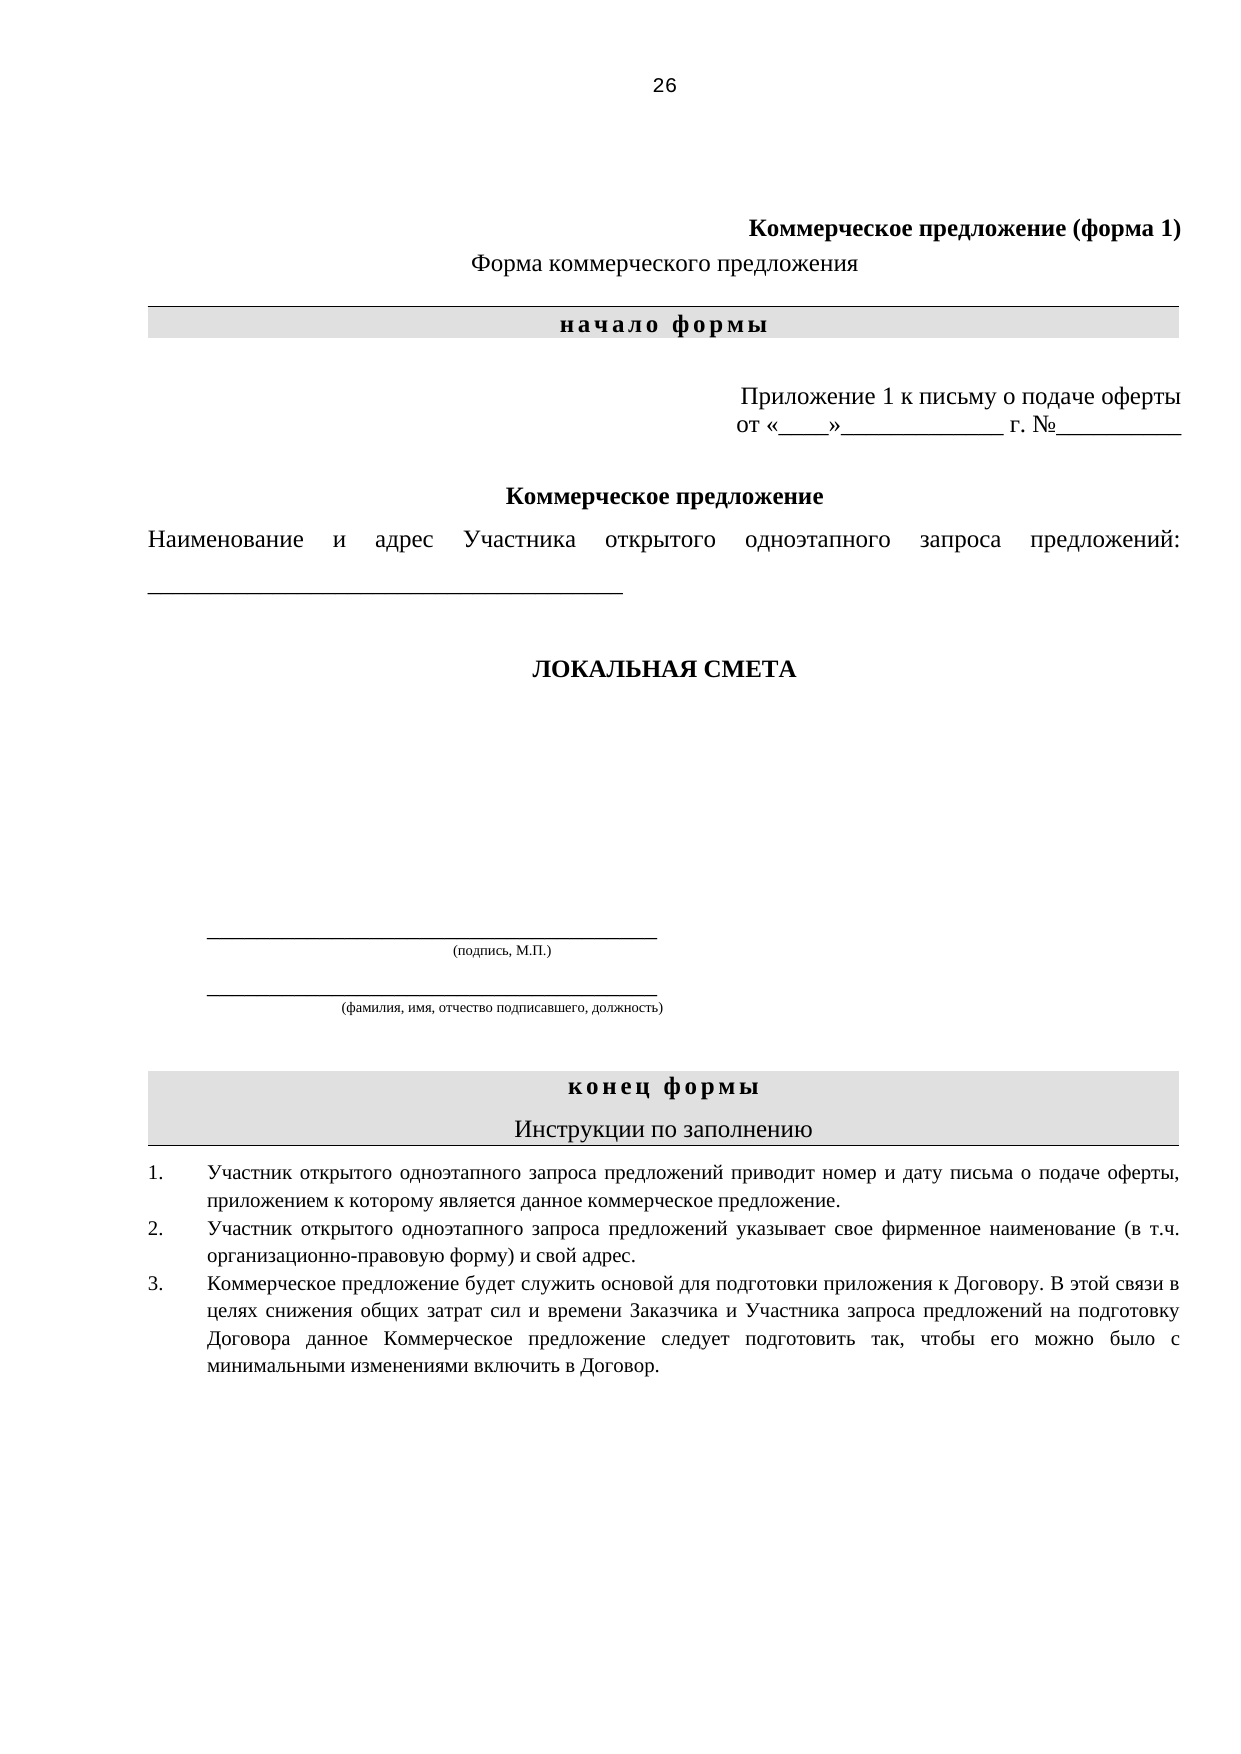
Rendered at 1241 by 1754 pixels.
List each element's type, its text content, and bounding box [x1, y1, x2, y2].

text начало формы [148, 307, 1179, 338]
text Наименование и адрес Участника открытого одноэтапного запроса предложений: ______________________________________ [148, 524, 1181, 596]
text (подпись, М.П.) [148, 941, 797, 970]
text ЛОКАЛЬНАЯ СМЕТА [148, 654, 1181, 683]
list Коммерческое предложение будет служить основой для подготовки приложения к Договору. В этой связи в целях снижения общих затрат сил и времени Заказчика и Участника запроса предложений на подготовку Договора данное Коммерческое предложение следует подготовить так, чтобы его можно было с минимальными изменениями включить в Договор. [148, 1271, 1181, 1377]
text конец формы [148, 1071, 1179, 1099]
text (фамилия, имя, отчество подписавшего, должность) [148, 999, 797, 1028]
text Приложение 1 к письму о подаче оферты от «____»_____________ г. №__________ [148, 381, 1181, 438]
text Коммерческое предложение [148, 481, 1181, 510]
list Участник открытого одноэтапного запроса предложений приводит номер и дату письма о подаче оферты, приложением к которому является данное коммерческое предложение. [148, 1160, 1181, 1212]
subtitle Коммерческое предложение (форма 1) [266, 213, 1181, 242]
text ____________________________________ [148, 970, 1181, 999]
text Форма коммерческого предложения [148, 248, 1181, 277]
text ____________________________________ [148, 913, 1181, 941]
text Инструкции по заполнению [148, 1114, 1179, 1145]
list Участник открытого одноэтапного запроса предложений указывает свое фирменное наименование (в т.ч. организационно-правовую форму) и свой адрес. [148, 1215, 1181, 1267]
